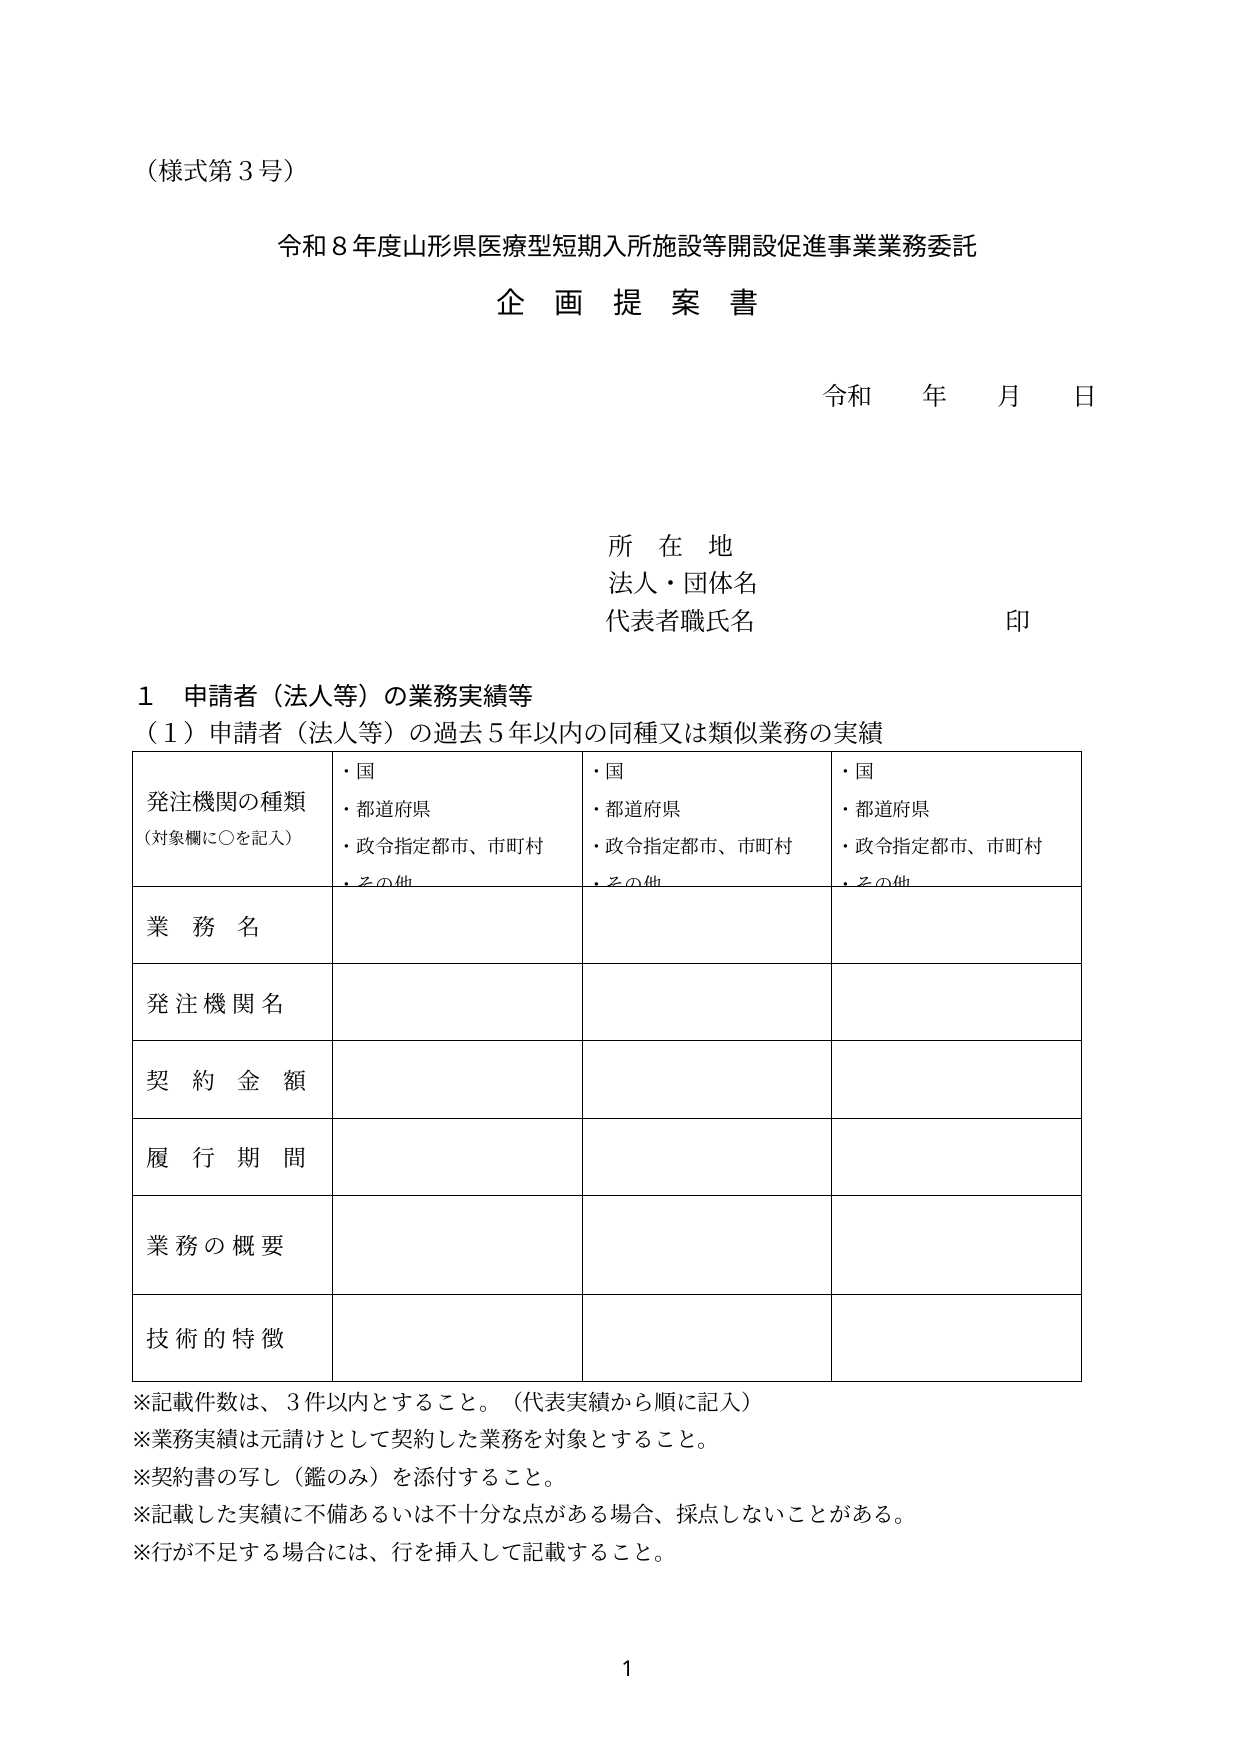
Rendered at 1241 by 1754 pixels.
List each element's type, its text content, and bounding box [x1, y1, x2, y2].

table_cell [333, 1196, 582, 1294]
table_cell 発 注 機 関 名 [133, 964, 332, 1040]
text （様式第３号） [133, 151, 1097, 188]
table_cell [583, 1295, 831, 1381]
table_cell [832, 1196, 1081, 1294]
table_cell [832, 1295, 1081, 1381]
text （１）申請者（法人等）の過去５年以内の同種又は類似業務の実績 [133, 713, 1122, 751]
table_cell [583, 964, 831, 1040]
table_cell [832, 1119, 1081, 1194]
table_cell 業 務 名 [133, 887, 332, 963]
table_cell [583, 1041, 831, 1117]
text 法人・団体名 [133, 563, 1122, 601]
text 令和８年度山形県医療型短期入所施設等開設促進事業業務委託 [133, 226, 1122, 263]
table_header ・国 ・都道府県 ・政令指定都市、市町村 ・その他 [832, 752, 1081, 886]
table_header ・国 ・都道府県 ・政令指定都市、市町村 ・その他 [333, 752, 582, 886]
table_cell 契 約 金 額 [133, 1041, 332, 1117]
text １ 申請者（法人等）の業務実績等 [133, 676, 1122, 713]
table_cell [333, 887, 582, 963]
table_cell 履 行 期 間 [133, 1119, 332, 1194]
text ※記載件数は、３件以内とすること。（代表実績から順に記入） [133, 1382, 1122, 1419]
text ※記載した実績に不備あるいは不十分な点がある場合、採点しないことがある。 [133, 1494, 1122, 1532]
table_header 発注機関の種類 （対象欄に○を記入） [133, 752, 332, 886]
table_cell 業 務 の 概 要 [133, 1196, 332, 1294]
text 令和 年 月 日 [133, 376, 1097, 413]
text 企 画 提 案 書 [133, 263, 1122, 338]
table_cell [583, 887, 831, 963]
table_cell [333, 964, 582, 1040]
table_cell [333, 1295, 582, 1381]
text 代表者職氏名 印 [133, 601, 1122, 638]
table_cell [832, 1041, 1081, 1117]
text 所 在 地 [133, 526, 1122, 563]
table_cell [832, 964, 1081, 1040]
table_cell [583, 1196, 831, 1294]
table_cell [832, 887, 1081, 963]
text ※行が不足する場合には、行を挿入して記載すること。 [133, 1532, 1122, 1569]
table_header ・国 ・都道府県 ・政令指定都市、市町村 ・その他 [583, 752, 831, 886]
text ※契約書の写し（鑑のみ）を添付すること。 [133, 1457, 1122, 1494]
table_cell [333, 1041, 582, 1117]
text ※業務実績は元請けとして契約した業務を対象とすること。 [133, 1419, 1122, 1457]
table_cell [583, 1119, 831, 1194]
table_cell [333, 1119, 582, 1194]
table_cell 技 術 的 特 徴 [133, 1295, 332, 1381]
